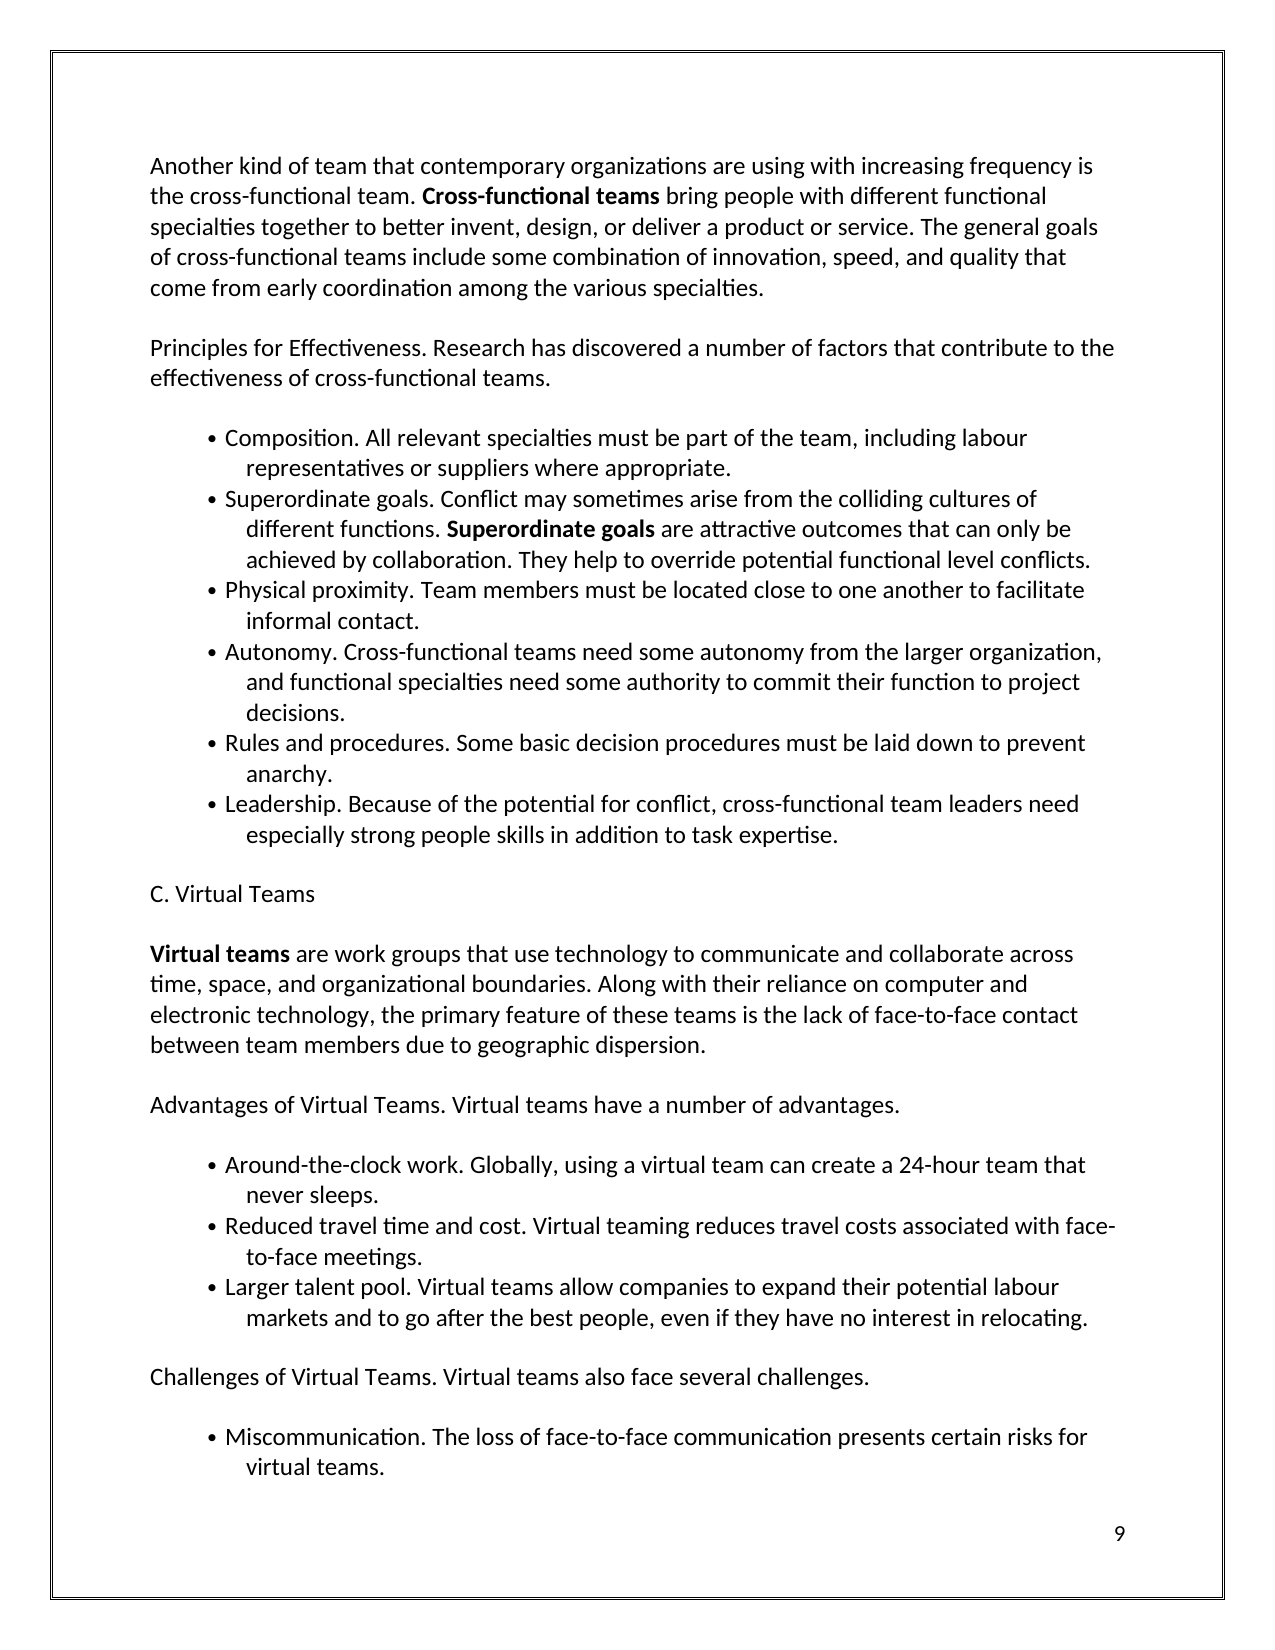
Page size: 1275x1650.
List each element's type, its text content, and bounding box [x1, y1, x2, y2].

list Leadership. Because of the potential for conflict, cross-functional team leaders need especially strong people skills in addition to task expertise. [208, 788, 1125, 849]
list Larger talent pool. Virtual teams allow companies to expand their potential labour markets and to go after the best people, even if they have no interest in relocating. [208, 1271, 1125, 1332]
text C. Virtual Teams [150, 878, 1125, 909]
text Principles for Effectiveness. Research has discovered a number of factors that contribute to the effectiveness of cross-functional teams. [150, 332, 1125, 393]
list Reduced travel time and cost. Virtual teaming reduces travel costs associated with face-to-face meetings. [208, 1210, 1125, 1271]
list Superordinate goals. Conflict may sometimes arise from the colliding cultures of different functions. Superordinate goals are attractive outcomes that can only be achieved by collaboration. They help to override potential functional level conflicts. [208, 483, 1125, 574]
text Another kind of team that contemporary organizations are using with increasing frequency is the cross-functional team. Cross-functional teams bring people with different functional specialties together to better invent, design, or deliver a product or service. The general goals of cross-functional teams include some combination of innovation, speed, and quality that come from early coordination among the various specialties. [150, 150, 1125, 303]
list Rules and procedures. Some basic decision procedures must be laid down to prevent anarchy. [208, 727, 1125, 788]
text Virtual teams are work groups that use technology to communicate and collaborate across time, space, and organizational boundaries. Along with their reliance on computer and electronic technology, the primary feature of these teams is the lack of face-to-face contact between team members due to geographic dispersion. [150, 938, 1125, 1060]
text Challenges of Virtual Teams. Virtual teams also face several challenges. [150, 1361, 1125, 1392]
list Composition. All relevant specialties must be part of the team, including labour representatives or suppliers where appropriate. [208, 422, 1125, 483]
list Around-the-clock work. Globally, using a virtual team can create a 24-hour team that never sleeps. [208, 1149, 1125, 1210]
list Autonomy. Cross-functional teams need some autonomy from the larger organization, and functional specialties need some authority to commit their function to project decisions. [208, 636, 1125, 727]
text Advantages of Virtual Teams. Virtual teams have a number of advantages. [150, 1089, 1125, 1120]
list Physical proximity. Team members must be located close to one another to facilitate informal contact. [208, 574, 1125, 636]
list Miscommunication. The loss of face-to-face communication presents certain risks for virtual teams. [208, 1421, 1125, 1482]
